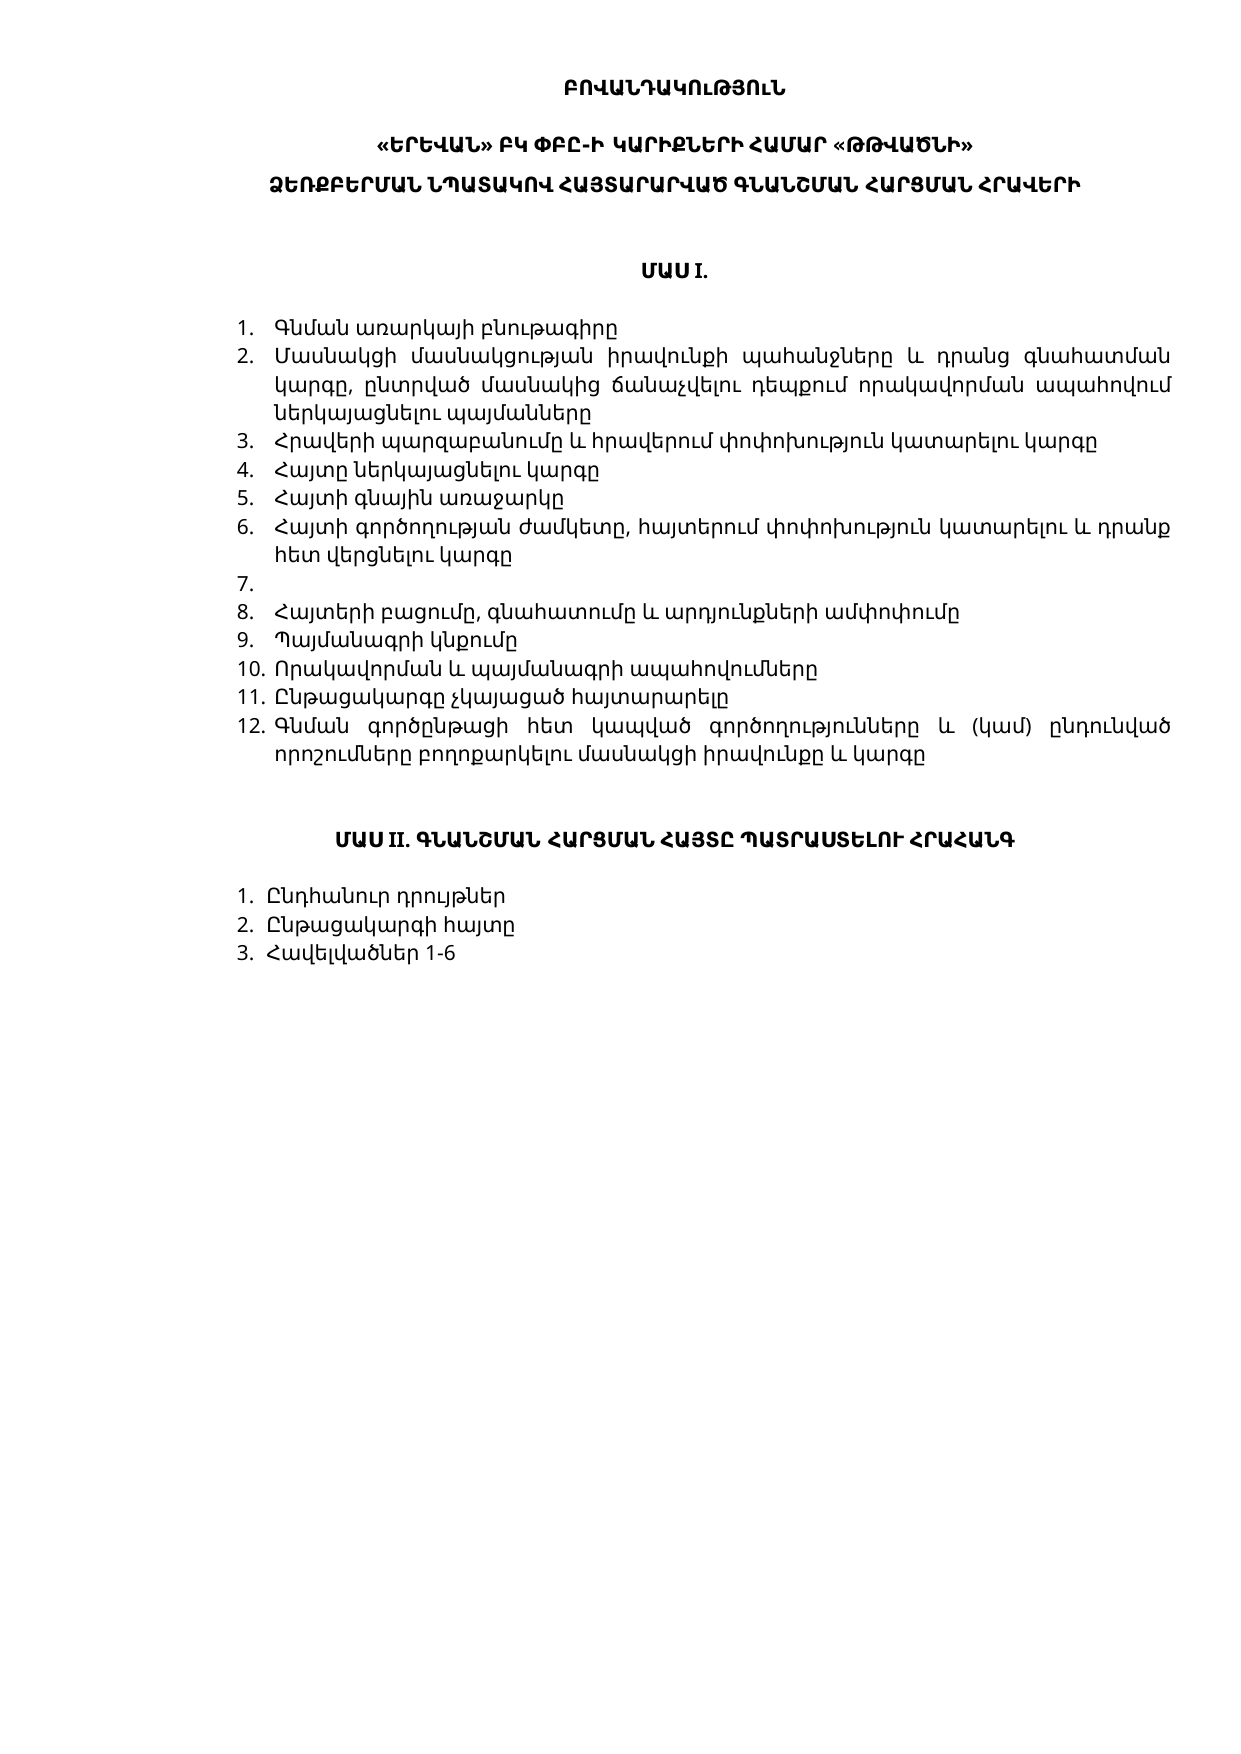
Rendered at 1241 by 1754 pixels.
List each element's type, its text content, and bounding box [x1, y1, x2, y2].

list Հայտի գործողության ժամկետը, հայտերում փոփոխություն կատարելու և դրանք հետ վերցնելու կարգը [237, 512, 1171, 569]
list Պայմանագրի կնքումը [237, 626, 1171, 654]
text 3. Հավելվածներ 1-6 [118, 938, 1171, 967]
text «ԵՐԵՎԱՆ» ԲԿ ՓԲԸ-Ի ԿԱՐԻՔՆԵՐԻ ՀԱՄԱՐ «ԹԹՎԱԾՆԻ» [118, 130, 1172, 158]
list Որակավորման և պայմանագրի ապահովումները [237, 654, 1171, 682]
text ՄԱՍ II. ԳՆԱՆՇՄԱՆ ՀԱՐՑՄԱՆ ՀԱՅՏԸ ՊԱՏՐԱՍՏԵԼՈՒ ՀՐԱՀԱՆԳ [118, 825, 1171, 853]
list Հրավերի պարզաբանումը և հրավերում փոփոխություն կատարելու կարգը [237, 427, 1171, 455]
text 1. Ընդհանուր դրույթներ [118, 882, 1171, 910]
text ՄԱՍ I. [118, 256, 1171, 284]
list Մասնակցի մասնակցության իրավունքի պահանջները և դրանց գնահատման կարգը, ընտրված մասնակից ճանաչվելու դեպքում որակավորման ապահովում ներկայացնելու պայմանները [237, 341, 1171, 427]
list Ընթացակարգը չկայացած հայտարարելը [237, 682, 1171, 711]
text 2. Ընթացակարգի հայտը [118, 910, 1171, 938]
list Հայտերի բացումը, գնահատումը և արդյունքների ամփոփումը [237, 597, 1171, 626]
list Հայտը ներկայացնելու կարգը [237, 455, 1171, 483]
list Հայտի գնային առաջարկը [237, 483, 1171, 512]
text ԲՈՎԱՆԴԱԿՈւԹՅՈւՆ [118, 73, 1171, 101]
text ՁԵՌՔԲԵՐՄԱՆ ՆՊԱՏԱԿՈՎ ՀԱՅՏԱՐԱՐՎԱԾ ԳՆԱՆՇՄԱՆ ՀԱՐՑՄԱՆ ՀՐԱՎԵՐԻ [118, 171, 1171, 199]
list Գնման գործընթացի հետ կապված գործողությունները և (կամ) ընդունված որոշումները բողոքարկելու մասնակցի իրավունքը և կարգը [237, 711, 1171, 768]
list Գնման առարկայի բնութագիրը [237, 313, 1171, 341]
